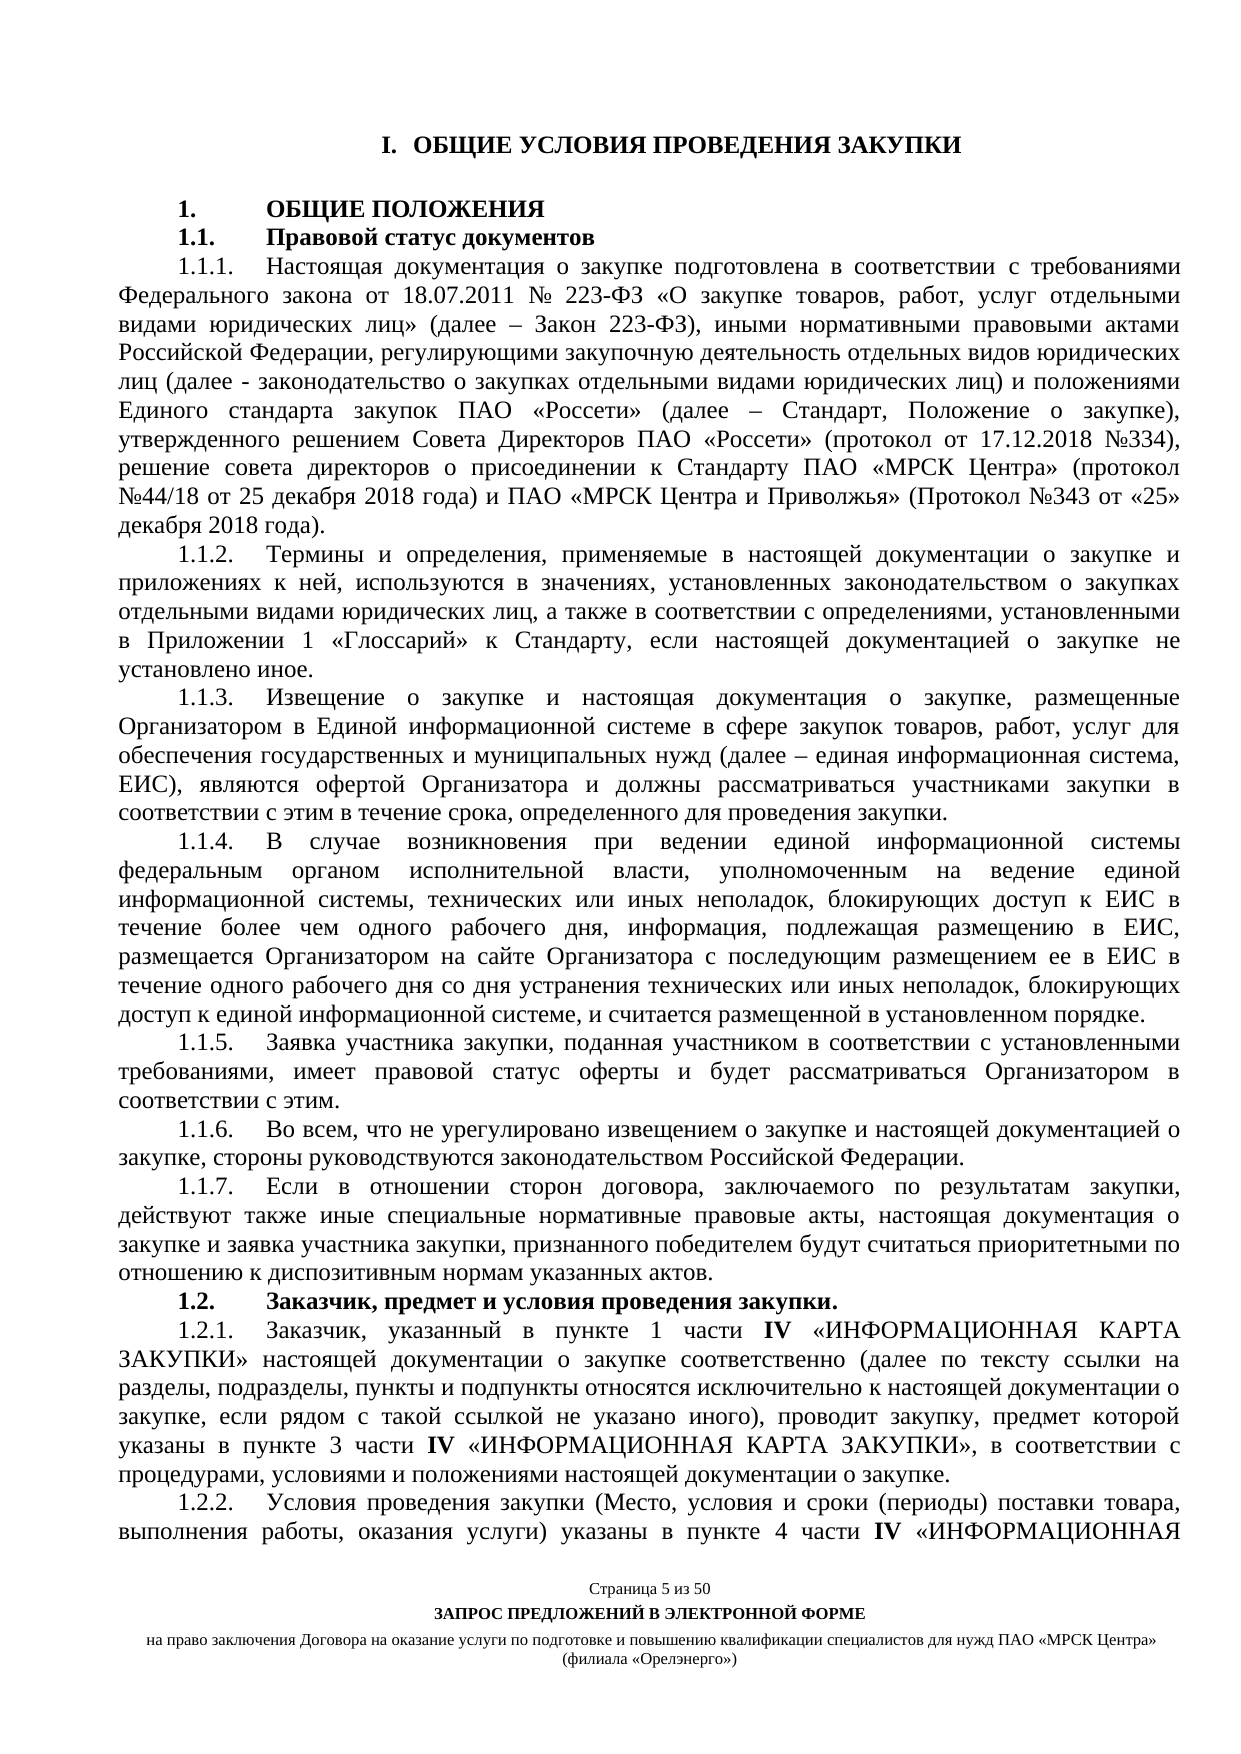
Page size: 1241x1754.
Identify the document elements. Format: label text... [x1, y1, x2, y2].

list Заявка участника закупки, поданная участником в соответствии с установленными требованиями, имеет правовой статус оферты и будет рассматриваться Организатором в соответствии с этим. [118, 1027, 1181, 1114]
subtitle Правовой статус документов [118, 222, 1181, 251]
list Если в отношении сторон договора, заключаемого по результатам закупки, действуют также иные специальные нормативные правовые акты, настоящая документация о закупке и заявка участника закупки, признанного победителем будут считаться приоритетными по отношению к диспозитивным нормам указанных актов. [118, 1171, 1181, 1286]
list Извещение о закупке и настоящая документация о закупке, размещенные Организатором в Единой информационной системе в сфере закупок товаров, работ, услуг для обеспечения государственных и муниципальных нужд (далее – единая информационная система, ЕИС), являются офертой Организатора и должны рассматриваться участниками закупки в соответствии с этим в течение срока, определенного для проведения закупки. [118, 682, 1181, 826]
subtitle Заказчик, указанный в пункте 1 части IV «ИНФОРМАЦИОННАЯ КАРТА ЗАКУПКИ» настоящей документации о закупке соответственно (далее по тексту ссылки на разделы, подразделы, пункты и подпункты относятся исключительно к настоящей документации о закупке, если рядом с такой ссылкой не указано иного), проводит закупку, предмет которой указаны в пункте 3 части IV «ИНФОРМАЦИОННАЯ КАРТА ЗАКУПКИ», в соответствии с процедурами, условиями и положениями настоящей документации о закупке. [118, 1315, 1181, 1487]
list Термины и определения, применяемые в настоящей документации о закупке и приложениях к ней, используются в значениях, установленных законодательством о закупках отдельными видами юридических лиц, а также в соответствии с определениями, установленными в Приложении 1 «Глоссарий» к Стандарту, если настоящей документацией о закупке не установлено иное. [118, 539, 1181, 682]
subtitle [118, 1487, 1181, 1545]
subtitle ОБЩИЕ УСЛОВИЯ ПРОВЕДЕНИЯ закупки [118, 130, 1181, 159]
list Настоящая документация о закупке подготовлена в соответствии с требованиями Федерального закона от 18.07.2011 № 223-ФЗ «О закупке товаров, работ, услуг отдельными видами юридических лиц» (далее – Закон 223-ФЗ), иными нормативными правовыми актами Российской Федерации, регулирующими закупочную деятельность отдельных видов юридических лиц (далее - законодательство о закупках отдельными видами юридических лиц) и положениями Единого стандарта закупок ПАО «Россети» (далее – Стандарт, Положение о закупке), утвержденного решением Совета Директоров ПАО «Россети» (протокол от 17.12.2018 №334), решение совета директоров о присоединении к Стандарту ПАО «МРСК Центра» (протокол №44/18 от 25 декабря 2018 года) и ПАО «МРСК Центра и Приволжья» (Протокол №343 от «25» декабря 2018 года). [118, 251, 1181, 539]
list Во всем, что не урегулировано извещением о закупке и настоящей документацией о закупке, стороны руководствуются законодательством Российской Федерации. [118, 1114, 1181, 1171]
subtitle ОБЩИЕ ПОЛОЖЕНИЯ [118, 194, 1181, 222]
list В случае возникновения при ведении единой информационной системы федеральным органом исполнительной власти, уполномоченным на ведение единой информационной системы, технических или иных неполадок, блокирующих доступ к ЕИС в течение более чем одного рабочего дня, информация, подлежащая размещению в ЕИС, размещается Организатором на сайте Организатора с последующим размещением ее в ЕИС в течение одного рабочего дня со дня устранения технических или иных неполадок, блокирующих доступ к единой информационной системе, и считается размещенной в установленном порядке. [118, 826, 1181, 1027]
subtitle Заказчик, предмет и условия проведения закупки. [118, 1286, 1181, 1315]
